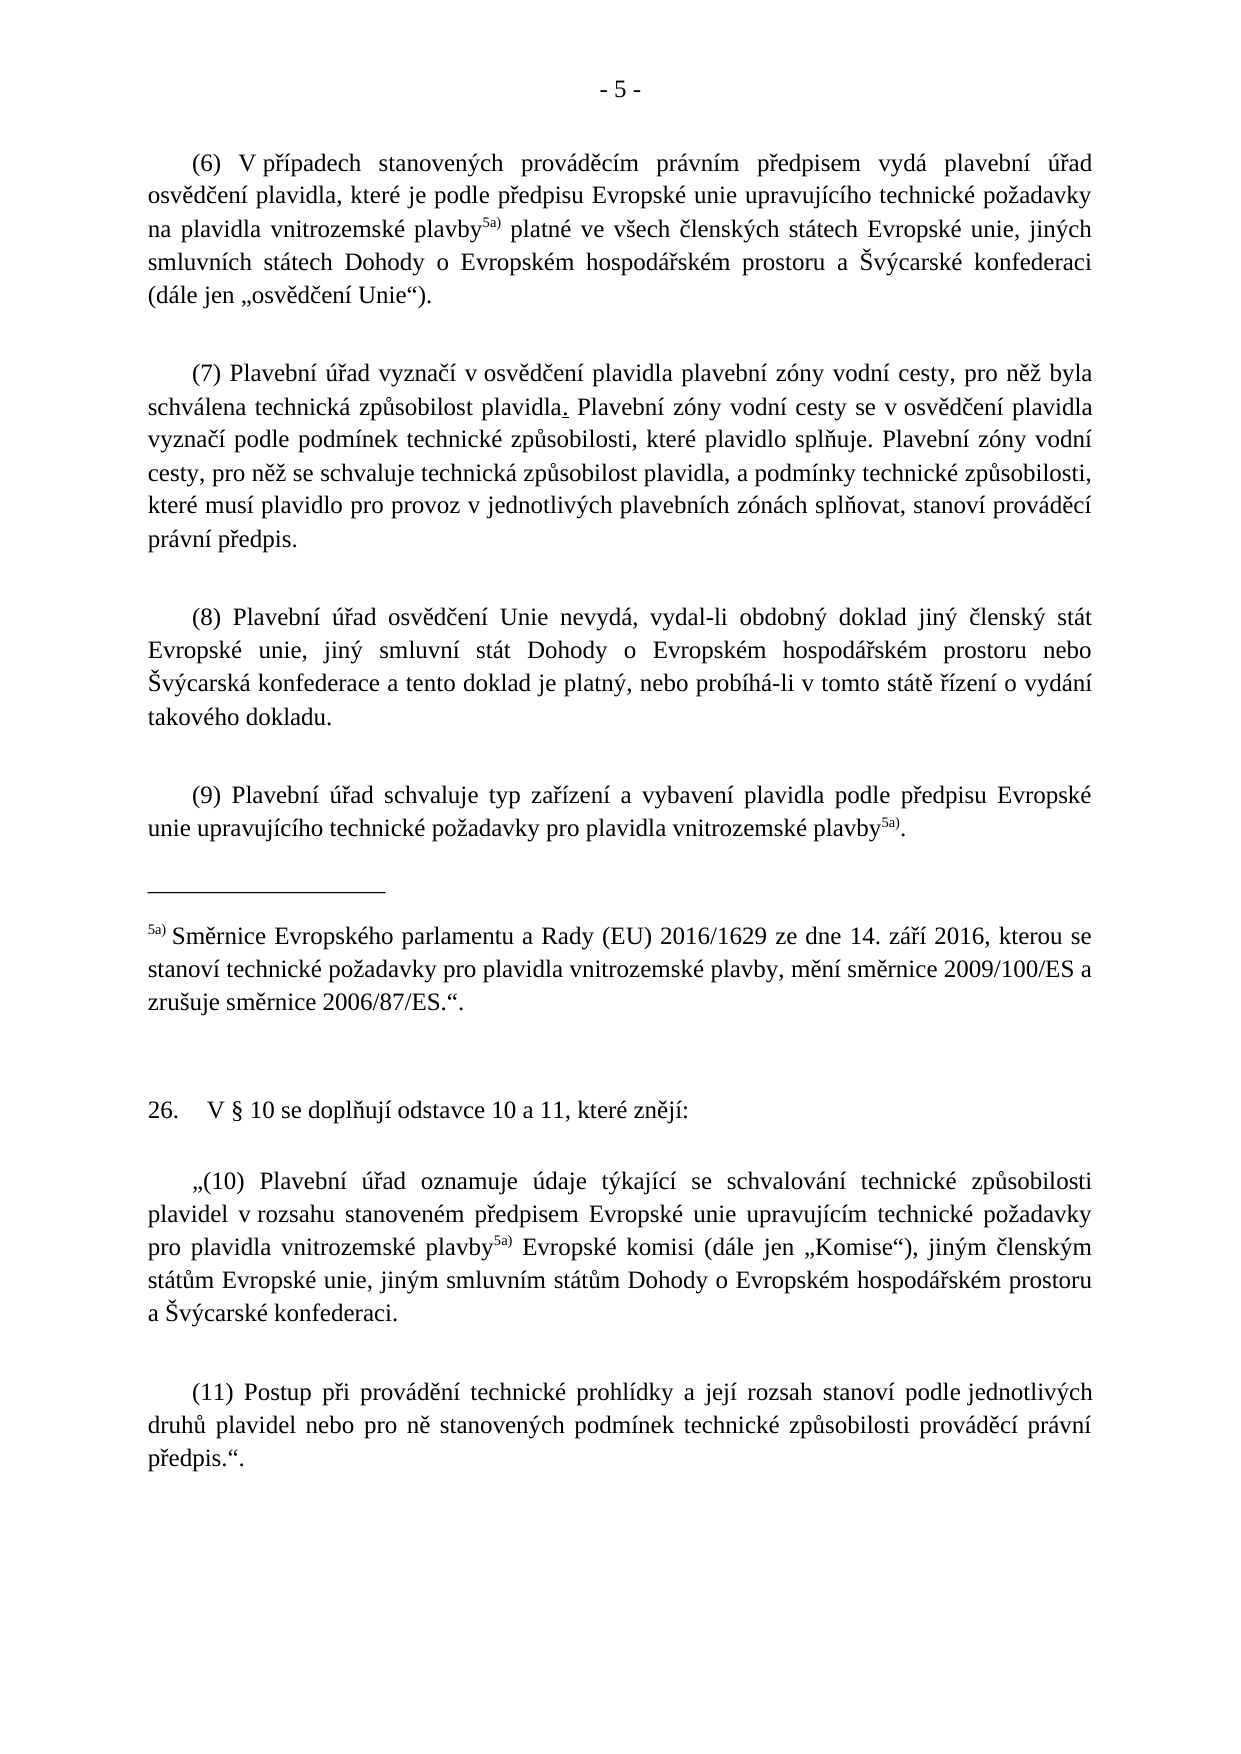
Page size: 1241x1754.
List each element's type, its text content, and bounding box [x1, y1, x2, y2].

text (6) V případech stanovených prováděcím právním předpisem vydá plavební úřad osvědčení plavidla, které je podle předpisu Evropské unie upravujícího technické požadavky na plavidla vnitrozemské plavby5a) platné ve všech členských státech Evropské unie, jiných smluvních státech Dohody o Evropském hospodářském prostoru a Švýcarské konfederaci (dále jen „osvědčení Unie“). [148, 148, 1093, 308]
text „(10) Plavební úřad oznamuje údaje týkající se schvalování technické způsobilosti plavidel v rozsahu stanoveném předpisem Evropské unie upravujícím technické požadavky pro plavidla vnitrozemské plavby5a) Evropské komisi (dále jen „Komise“), jiným členským státům Evropské unie, jiným smluvním státům Dohody o Evropském hospodářském prostoru a Švýcarské konfederaci. [148, 1166, 1093, 1327]
text (9) Plavební úřad schvaluje typ zařízení a vybavení plavidla podle předpisu Evropské unie upravujícího technické požadavky pro plavidla vnitrozemské plavby5a). [148, 780, 1093, 842]
text (11) Postup při provádění technické prohlídky a její rozsah stanoví podle jednotlivých druhů plavidel nebo pro ně stanovených podmínek technické způsobilosti prováděcí právní předpis.“. [148, 1377, 1093, 1471]
text (8) Plavební úřad osvědčení Unie nevydá, vydal-li obdobný doklad jiný členský stát Evropské unie, jiný smluvní stát Dohody o Evropském hospodářském prostoru nebo Švýcarská konfederace a tento doklad je platný, nebo probíhá-li v tomto státě řízení o vydání takového dokladu. [148, 602, 1093, 730]
text ___________________ [148, 867, 1093, 896]
text V § 10 se doplňují odstavce 10 a 11, které znějí: [148, 1095, 1093, 1124]
text 5a) Směrnice Evropského parlamentu a Rady (EU) 2016/1629 ze dne 14. září 2016, kterou se stanoví technické požadavky pro plavidla vnitrozemské plavby, mění směrnice 2009/100/ES a zrušuje směrnice 2006/87/ES.“. [148, 921, 1093, 1016]
text (7) Plavební úřad vyznačí v osvědčení plavidla plavební zóny vodní cesty, pro něž byla schválena technická způsobilost plavidla. Plavební zóny vodní cesty se v osvědčení plavidla vyznačí podle podmínek technické způsobilosti, které plavidlo splňuje. Plavební zóny vodní cesty, pro něž se schvaluje technická způsobilost plavidla, a podmínky technické způsobilosti, které musí plavidlo pro provoz v jednotlivých plavebních zónách splňovat, stanoví prováděcí právní předpis. [148, 358, 1093, 552]
